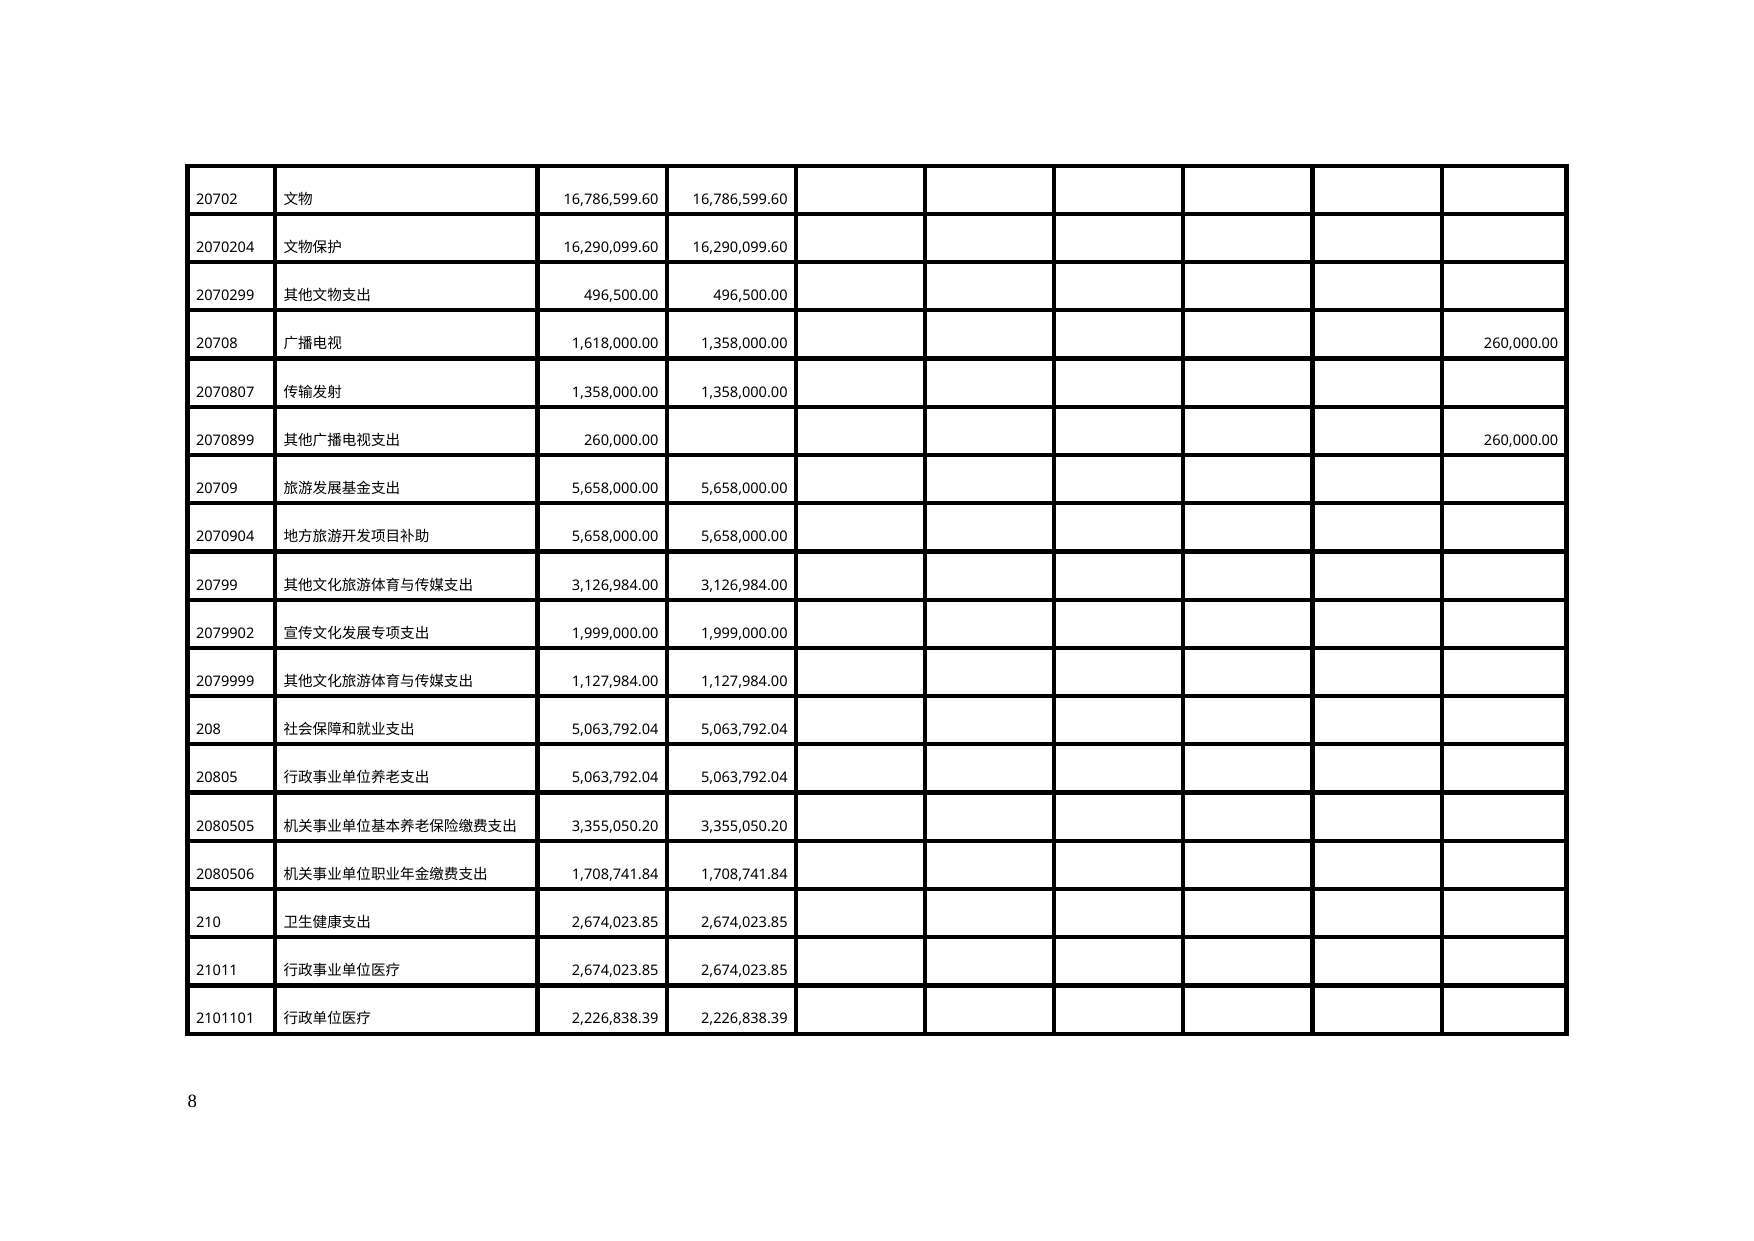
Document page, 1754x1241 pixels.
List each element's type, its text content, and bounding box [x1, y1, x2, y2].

table_cell 行政事业单位医疗 [277, 939, 535, 983]
table_cell 卫生健康支出 [277, 891, 535, 935]
table_cell [1444, 988, 1564, 1032]
table_cell 5,063,792.04 [669, 698, 794, 742]
table_cell [1185, 698, 1310, 742]
table_cell [1056, 505, 1181, 549]
table_cell [798, 457, 923, 501]
table_cell 广播电视 [277, 312, 535, 356]
table_cell [1185, 795, 1310, 839]
table_cell [1185, 939, 1310, 983]
table_cell 2,674,023.85 [540, 891, 665, 935]
table_cell 行政单位医疗 [277, 988, 535, 1032]
table_cell 1,127,984.00 [669, 650, 794, 694]
table_cell [927, 264, 1052, 308]
table_cell [1315, 264, 1440, 308]
table_cell [927, 168, 1052, 212]
table_cell [798, 843, 923, 887]
table_cell 地方旅游开发项目补助 [277, 505, 535, 549]
table_cell 其他文物支出 [277, 264, 535, 308]
table_cell 5,658,000.00 [540, 505, 665, 549]
table_cell 2,226,838.39 [540, 988, 665, 1032]
table_cell [1056, 843, 1181, 887]
table_cell [1185, 650, 1310, 694]
table_cell 1,618,000.00 [540, 312, 665, 356]
table_cell [1185, 361, 1310, 404]
table_cell 其他文化旅游体育与传媒支出 [277, 554, 535, 597]
table_cell [1056, 698, 1181, 742]
table_cell 260,000.00 [1444, 409, 1564, 453]
table_cell [669, 409, 794, 453]
table_cell [1315, 988, 1440, 1032]
table_cell [1315, 650, 1440, 694]
table_cell 2070299 [190, 264, 273, 308]
table_cell [1185, 409, 1310, 453]
table_cell [1444, 939, 1564, 983]
table_cell [1185, 312, 1310, 356]
table_cell [1315, 795, 1440, 839]
table_cell [1056, 554, 1181, 597]
table_cell [1185, 264, 1310, 308]
table_cell [1185, 457, 1310, 501]
table_cell 5,658,000.00 [540, 457, 665, 501]
table_cell 2070807 [190, 361, 273, 404]
table_cell 16,290,099.60 [669, 216, 794, 260]
table_cell [1315, 409, 1440, 453]
table_cell [927, 988, 1052, 1032]
table_cell 其他广播电视支出 [277, 409, 535, 453]
table_cell 文物保护 [277, 216, 535, 260]
table_cell [1315, 602, 1440, 646]
table_cell [927, 795, 1052, 839]
table_cell [927, 312, 1052, 356]
table_cell [1056, 168, 1181, 212]
table_cell 20708 [190, 312, 273, 356]
table_cell [1056, 312, 1181, 356]
table_cell [1315, 891, 1440, 935]
table_cell [1056, 891, 1181, 935]
table_cell 2,674,023.85 [669, 939, 794, 983]
table_cell [1444, 602, 1564, 646]
table_cell [1056, 602, 1181, 646]
table_cell 机关事业单位基本养老保险缴费支出 [277, 795, 535, 839]
table_cell 3,126,984.00 [669, 554, 794, 597]
table_cell [798, 602, 923, 646]
table_cell 3,126,984.00 [540, 554, 665, 597]
table_cell 3,355,050.20 [669, 795, 794, 839]
table_cell 文物 [277, 168, 535, 212]
table_cell [798, 650, 923, 694]
table_cell [1444, 168, 1564, 212]
table_cell [1185, 216, 1310, 260]
table_cell 1,708,741.84 [540, 843, 665, 887]
table_cell [1185, 843, 1310, 887]
table_cell 20799 [190, 554, 273, 597]
table_cell 5,658,000.00 [669, 505, 794, 549]
table_cell [1056, 264, 1181, 308]
table_cell [798, 168, 923, 212]
table_cell [1444, 457, 1564, 501]
table_cell [1444, 891, 1564, 935]
table_cell 208 [190, 698, 273, 742]
table_cell [1056, 216, 1181, 260]
table_cell [798, 312, 923, 356]
table_cell [927, 457, 1052, 501]
table_cell [927, 891, 1052, 935]
table_cell [1056, 988, 1181, 1032]
table_cell [1056, 650, 1181, 694]
table_cell [1185, 746, 1310, 790]
table_cell 2,674,023.85 [540, 939, 665, 983]
table_cell 2079999 [190, 650, 273, 694]
table_cell 2070899 [190, 409, 273, 453]
table_cell [927, 505, 1052, 549]
table_cell [1056, 409, 1181, 453]
table_cell 210 [190, 891, 273, 935]
table_cell [798, 216, 923, 260]
table_cell [1056, 746, 1181, 790]
table_cell 2070204 [190, 216, 273, 260]
table_cell [927, 698, 1052, 742]
table_cell [1315, 312, 1440, 356]
table_cell [1056, 361, 1181, 404]
table_cell 260,000.00 [1444, 312, 1564, 356]
table_cell 2080505 [190, 795, 273, 839]
table_cell [798, 361, 923, 404]
table_cell [798, 795, 923, 839]
table_cell 行政事业单位养老支出 [277, 746, 535, 790]
table_cell [1444, 746, 1564, 790]
table_cell [1056, 939, 1181, 983]
table_cell [1444, 264, 1564, 308]
table_cell [798, 939, 923, 983]
table_cell 其他文化旅游体育与传媒支出 [277, 650, 535, 694]
table_cell 1,358,000.00 [669, 312, 794, 356]
table_cell 16,786,599.60 [540, 168, 665, 212]
table_cell 1,358,000.00 [540, 361, 665, 404]
table_cell [1444, 650, 1564, 694]
table_cell 1,999,000.00 [669, 602, 794, 646]
table_cell [927, 216, 1052, 260]
table_cell [798, 409, 923, 453]
table_cell [1315, 216, 1440, 260]
table_cell [1315, 939, 1440, 983]
table_cell [1444, 505, 1564, 549]
table_cell [1315, 168, 1440, 212]
table_cell [1315, 361, 1440, 404]
table_cell [1315, 698, 1440, 742]
table_cell 宣传文化发展专项支出 [277, 602, 535, 646]
table_cell [1185, 602, 1310, 646]
table_cell [1185, 988, 1310, 1032]
table_cell 2,674,023.85 [669, 891, 794, 935]
table_cell 旅游发展基金支出 [277, 457, 535, 501]
table_cell 1,708,741.84 [669, 843, 794, 887]
table_cell [1315, 843, 1440, 887]
table_cell [1315, 746, 1440, 790]
table_cell [1315, 505, 1440, 549]
table_cell [927, 361, 1052, 404]
table_cell [927, 602, 1052, 646]
table_cell [927, 554, 1052, 597]
table_cell 20709 [190, 457, 273, 501]
table_cell 2070904 [190, 505, 273, 549]
table_cell 5,063,792.04 [669, 746, 794, 790]
table_cell [1444, 843, 1564, 887]
table_cell [1444, 795, 1564, 839]
table_cell 社会保障和就业支出 [277, 698, 535, 742]
table_cell [1185, 891, 1310, 935]
table_cell [1056, 795, 1181, 839]
table_cell 16,290,099.60 [540, 216, 665, 260]
table_cell 机关事业单位职业年金缴费支出 [277, 843, 535, 887]
table_cell 5,063,792.04 [540, 746, 665, 790]
table_cell 496,500.00 [540, 264, 665, 308]
table_cell [927, 650, 1052, 694]
table_cell [1185, 505, 1310, 549]
table_cell 496,500.00 [669, 264, 794, 308]
table_cell 2101101 [190, 988, 273, 1032]
table_cell 20702 [190, 168, 273, 212]
table_cell [927, 843, 1052, 887]
table_cell 1,358,000.00 [669, 361, 794, 404]
table_cell 2080506 [190, 843, 273, 887]
table_cell [1315, 554, 1440, 597]
table_cell 传输发射 [277, 361, 535, 404]
table_cell [1185, 168, 1310, 212]
table_cell [927, 746, 1052, 790]
table_cell 3,355,050.20 [540, 795, 665, 839]
table_cell [1444, 361, 1564, 404]
table_cell 5,658,000.00 [669, 457, 794, 501]
table_cell [798, 988, 923, 1032]
table_cell [1444, 216, 1564, 260]
table_cell [798, 746, 923, 790]
table_cell 5,063,792.04 [540, 698, 665, 742]
table_cell 16,786,599.60 [669, 168, 794, 212]
table_cell [927, 409, 1052, 453]
table_cell [798, 891, 923, 935]
table_cell 21011 [190, 939, 273, 983]
table_cell [1056, 457, 1181, 501]
table_cell [798, 505, 923, 549]
table_cell 1,999,000.00 [540, 602, 665, 646]
table_cell [798, 554, 923, 597]
table_cell [798, 698, 923, 742]
table_cell [1315, 457, 1440, 501]
table_cell 2,226,838.39 [669, 988, 794, 1032]
table_cell [1185, 554, 1310, 597]
table_cell 20805 [190, 746, 273, 790]
table_cell [798, 264, 923, 308]
table_cell 2079902 [190, 602, 273, 646]
table_cell 260,000.00 [540, 409, 665, 453]
table_cell 1,127,984.00 [540, 650, 665, 694]
table_cell [927, 939, 1052, 983]
table_cell [1444, 554, 1564, 597]
table_cell [1444, 698, 1564, 742]
